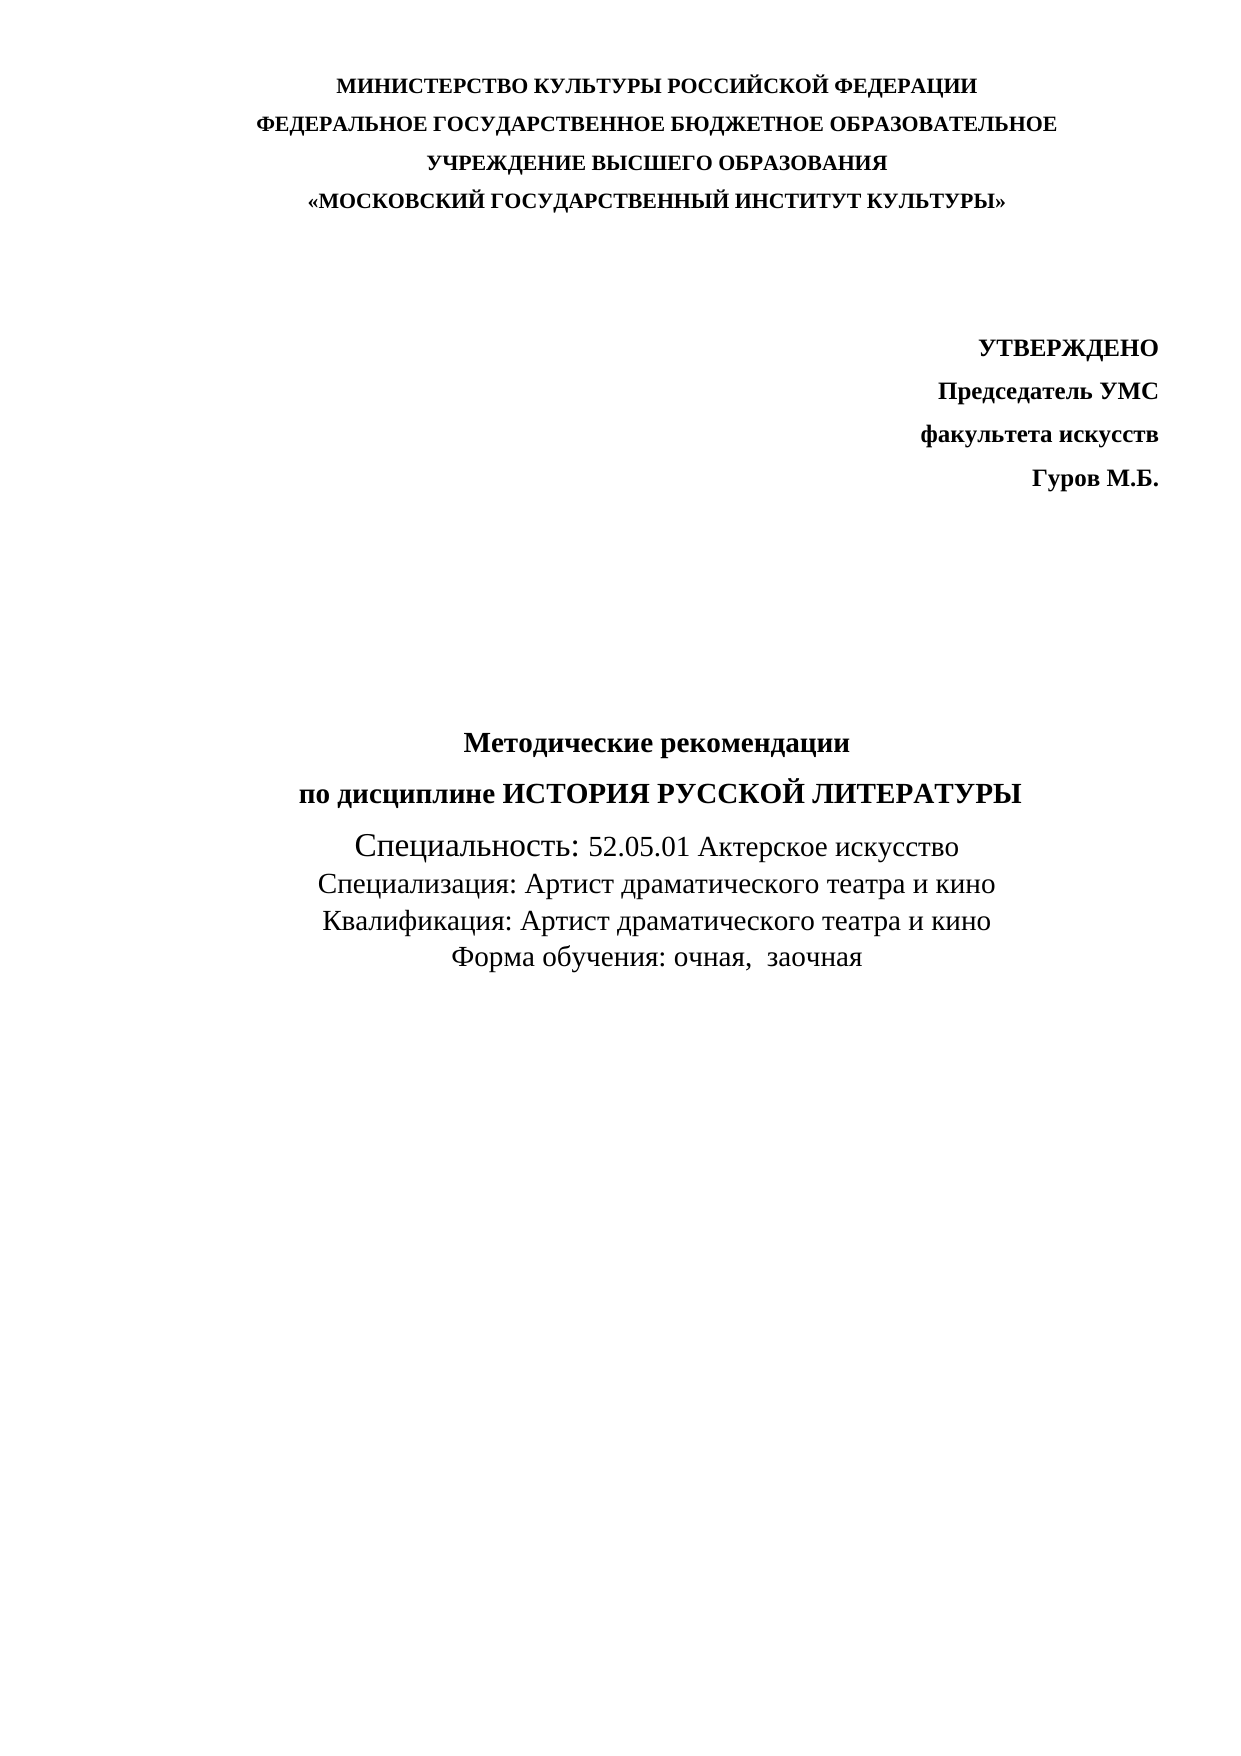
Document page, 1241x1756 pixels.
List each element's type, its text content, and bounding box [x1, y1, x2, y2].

text УТВЕРЖДЕНО [175, 333, 1159, 362]
text МИНИСТЕРСТВО КУЛЬТУРЫ РОССИЙСКОЙ ФЕДЕРАЦИИ ФЕДЕРАЛЬНОЕ ГОСУДАРСТВЕННОЕ БЮДЖЕТНОЕ ОБРАЗОВАТЕЛЬНОЕ УЧРЕЖДЕНИЕ ВЫСШЕГО ОБРАЗОВАНИЯ [256, 73, 1058, 175]
text факультета искусств [175, 419, 1159, 448]
subtitle Методические рекомендации [238, 725, 1076, 759]
text по дисциплине ИСТОРИЯ РУССКОЙ ЛИТЕРАТУРЫ [245, 776, 1076, 809]
text Председатель УМС [175, 376, 1159, 405]
text Специальность: 52.05.01 Актерское искусство [237, 825, 1076, 864]
text Специализация: Артист драматического театра и кино Квалификация: Артист драматического театра и кино Форма обучения: очная, заочная [317, 867, 996, 972]
text Гуров М.Б. [175, 463, 1159, 491]
text «МОСКОВСКИЙ ГОСУДАРСТВЕННЫЙ ИНСТИТУТ КУЛЬТУРЫ» [237, 188, 1076, 213]
